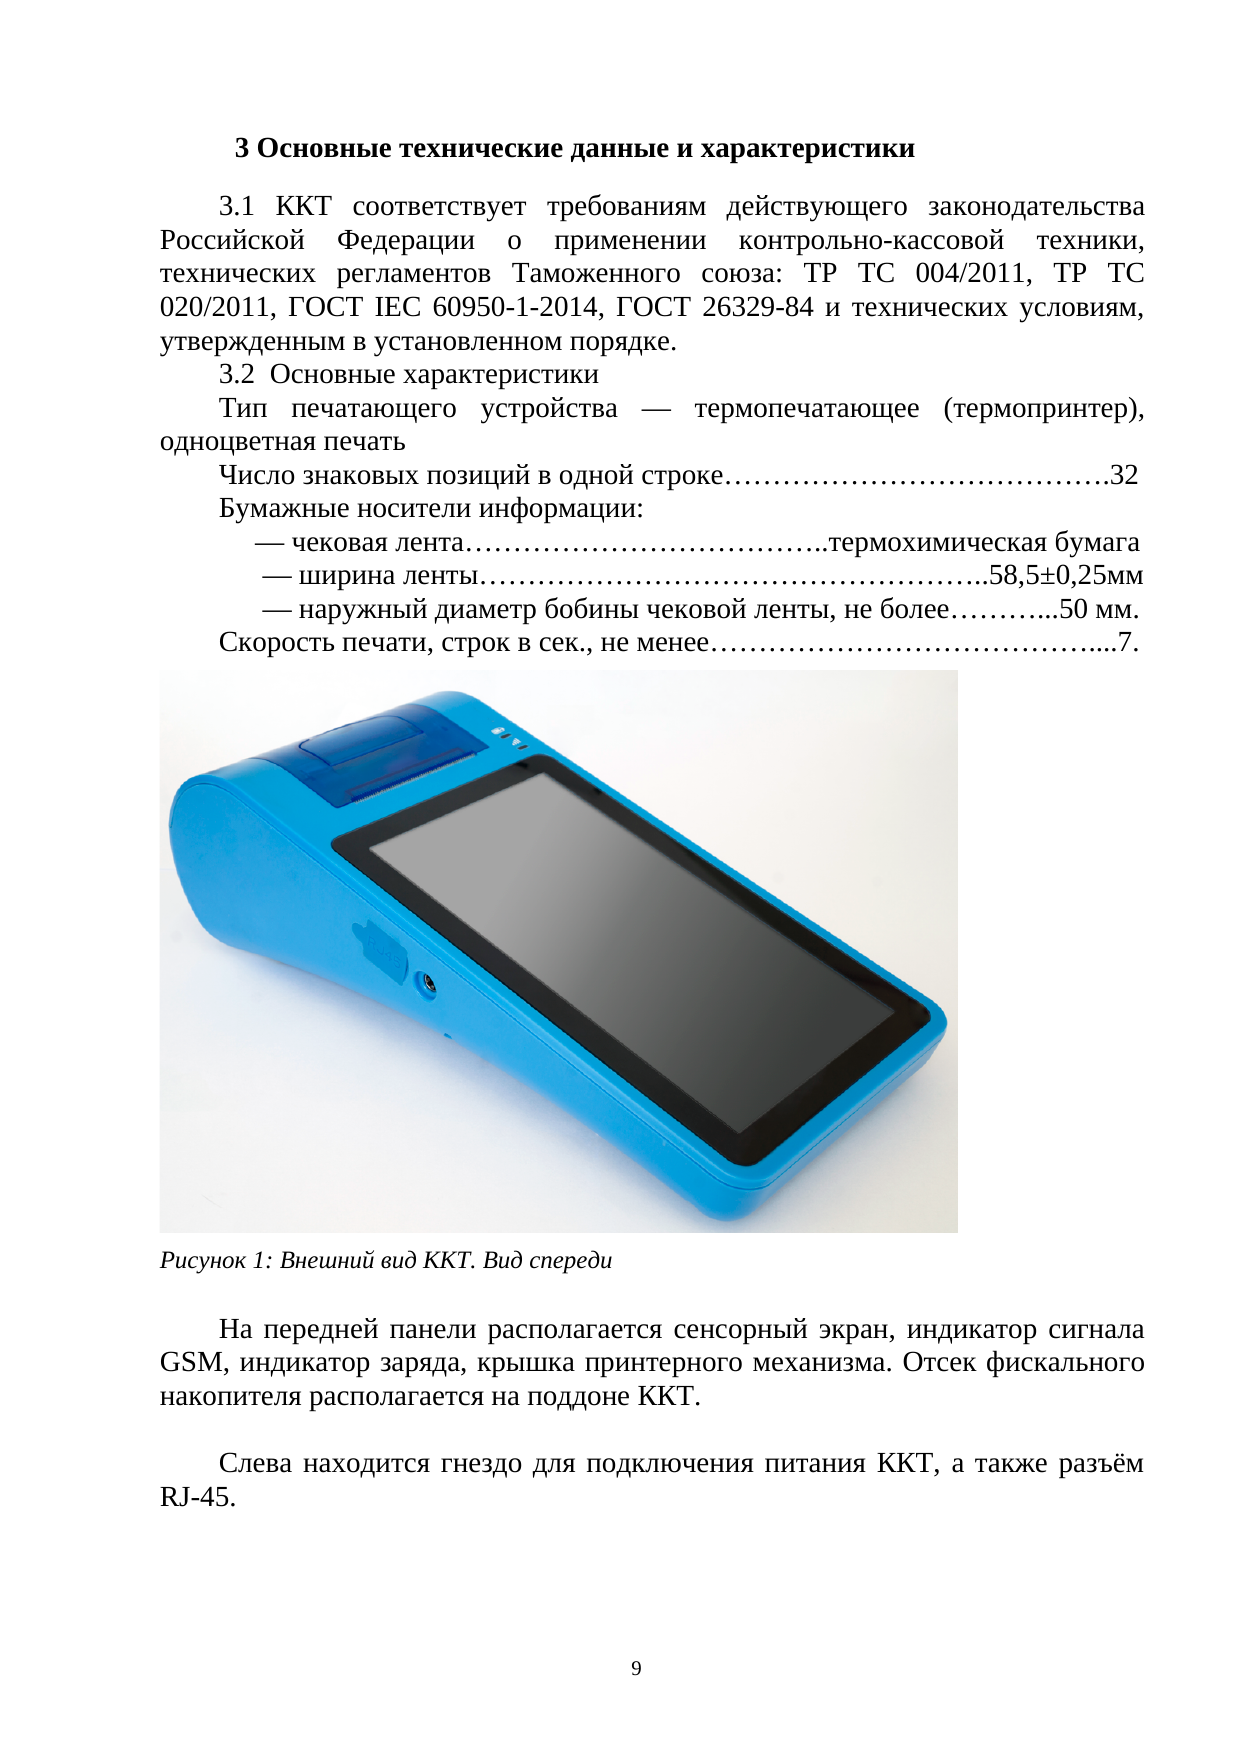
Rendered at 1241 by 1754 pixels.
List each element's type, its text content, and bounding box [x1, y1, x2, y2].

text Скорость печати, строк в сек., не менее…………………………………....7. [159, 624, 1146, 658]
text Тип печатающего устройства — термопечатающее (термопринтер), одноцветная печать [159, 390, 1146, 457]
text На передней панели располагается сенсорный экран, индикатор сигнала GSM, индикатор заряда, крышка принтерного механизма. Отсек фискального накопителя располагается на поддоне ККТ. [159, 1311, 1146, 1412]
text 3.1 ККТ соответствует требованиям действующего законодательства Российской Федерации о применении контрольно-кассовой техники, технических регламентов Таможенного союза: ТР ТС 004/2011, ТР ТС 020/2011, ГОСТ IEC 60950-1-2014, ГОСТ 26329-84 и технических условиям, утвержденным в установленном порядке. [159, 188, 1146, 356]
text Бумажные носители информации: [159, 490, 1146, 524]
text Слева находится гнездо для подключения питания ККТ, а также разъём RJ-45. [159, 1445, 1146, 1512]
text 3.2 Основные характеристики [159, 356, 1146, 390]
text — наружный диаметр бобины чековой ленты, не более………...50 мм. [159, 591, 1146, 624]
subtitle 3 Основные технические данные и характеристики [234, 130, 1146, 163]
text Число знаковых позиций в одной строке………………………………….32 [159, 457, 1146, 490]
text — чековая лента………………………………..термохимическая бумага [159, 524, 1146, 557]
picture [159, 670, 958, 1233]
text — ширина ленты……………………………………………..58,5±0,25мм [159, 557, 1146, 591]
